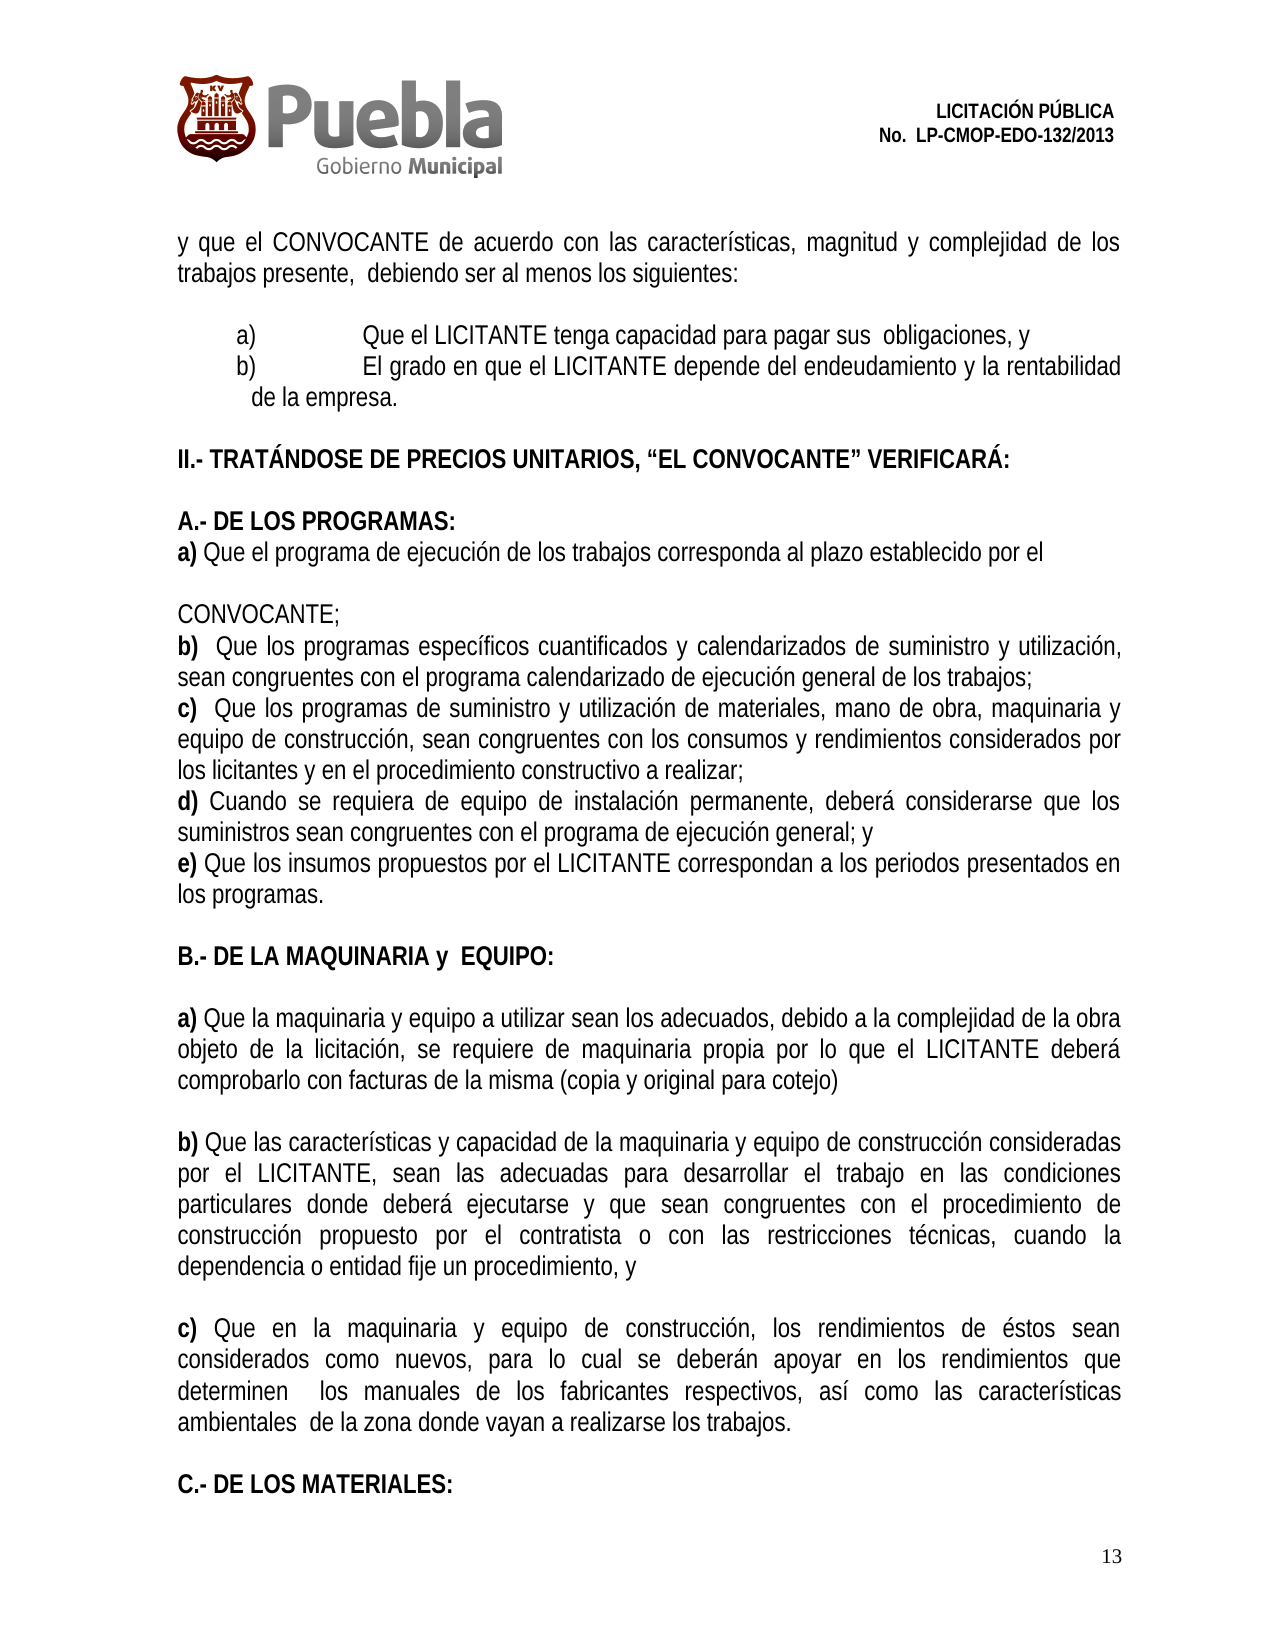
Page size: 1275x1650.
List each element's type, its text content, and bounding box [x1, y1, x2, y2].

text A.- DE LOS PROGRAMAS: [177, 506, 1122, 537]
picture [177, 75, 502, 178]
text CONVOCANTE; [177, 599, 1122, 630]
text c) Que los programas de suministro y utilización de materiales, mano de obra, maquinaria y equipo de construcción, sean congruentes con los consumos y rendimientos considerados por los licitantes y en el procedimiento constructivo a realizar; [177, 692, 1122, 785]
text b) Que las características y capacidad de la maquinaria y equipo de construcción consideradas por el LICITANTE, sean las adecuadas para desarrollar el trabajo en las condiciones particulares donde deberá ejecutarse y que sean congruentes con el procedimiento de construcción propuesto por el contratista o con las restricciones técnicas, cuando la dependencia o entidad fije un procedimiento, y [177, 1126, 1122, 1282]
text a) Que el programa de ejecución de los trabajos corresponda al plazo establecido por el [177, 537, 1122, 568]
list Que el LICITANTE tenga capacidad para pagar sus obligaciones, y [236, 319, 1122, 350]
text a) Que la maquinaria y equipo a utilizar sean los adecuados, debido a la complejidad de la obra objeto de la licitación, se requiere de maquinaria propia por lo que el LICITANTE deberá comprobarlo con facturas de la misma (copia y original para cotejo) [177, 1002, 1122, 1095]
text b) Que los programas específicos cuantificados y calendarizados de suministro y utilización, sean congruentes con el programa calendarizado de ejecución general de los trabajos; [177, 630, 1122, 692]
text C.- DE LOS MATERIALES: [177, 1468, 1122, 1499]
text c) Que en la maquinaria y equipo de construcción, los rendimientos de éstos sean considerados como nuevos, para lo cual se deberán apoyar en los rendimientos que determinen los manuales de los fabricantes respectivos, así como las características ambientales de la zona donde vayan a realizarse los trabajos. [177, 1313, 1122, 1437]
list El grado en que el LICITANTE depende del endeudamiento y la rentabilidad de la empresa. [236, 350, 1122, 412]
text e) Que los insumos propuestos por el LICITANTE correspondan a los periodos presentados en los programas. [177, 847, 1122, 909]
text d) Cuando se requiera de equipo de instalación permanente, deberá considerarse que los suministros sean congruentes con el programa de ejecución general; y [177, 785, 1122, 847]
text B.- DE LA MAQUINARIA y EQUIPO: [177, 940, 1122, 971]
text II.- TRATÁNDOSE DE PRECIOS UNITARIOS, “EL CONVOCANTE” VERIFICARÁ: [177, 443, 1122, 474]
